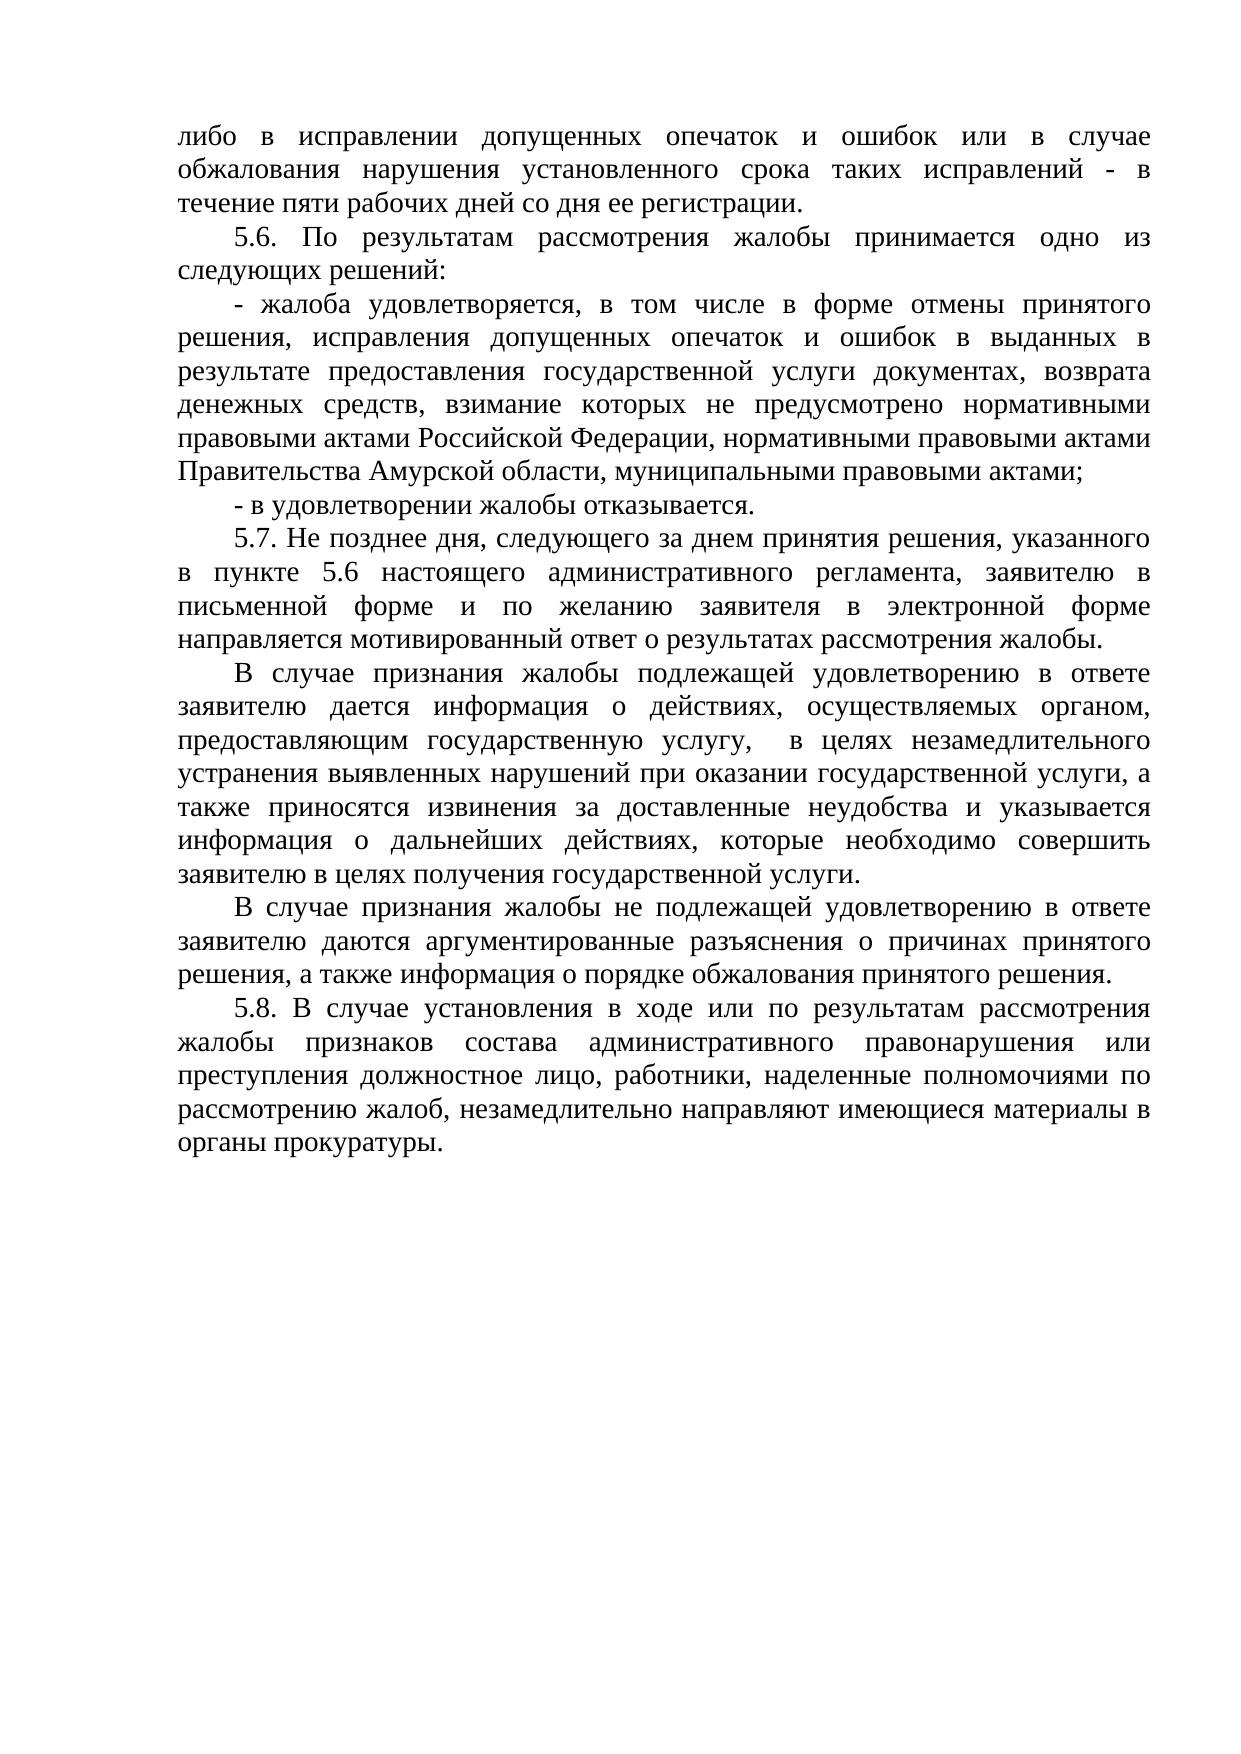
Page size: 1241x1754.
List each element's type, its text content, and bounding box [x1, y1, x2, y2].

text В случае признания жалобы не подлежащей удовлетворению в ответе заявителю даются аргументированные разъяснения о причинах принятого решения, а также информация о порядке обжалования принятого решения. [177, 889, 1152, 990]
text - в удовлетворении жалобы отказывается. [177, 487, 1152, 521]
text 5.8. В случае установления в ходе или по результатам рассмотрения жалобы признаков состава административного правонарушения или преступления должностное лицо, работники, наделенные полномочиями по рассмотрению жалоб, незамедлительно направляют имеющиеся материалы в органы прокуратуры. [177, 990, 1152, 1158]
text 5.7. Не позднее дня, следующего за днем принятия решения, указанного в пункте 5.6 настоящего административного регламента, заявителю в письменной форме и по желанию заявителя в электронной форме направляется мотивированный ответ о результатах рассмотрения жалобы. [177, 521, 1152, 655]
text 5.6. По результатам рассмотрения жалобы принимается одно из следующих решений: [177, 219, 1152, 286]
text - жалоба удовлетворяется, в том числе в форме отмены принятого решения, исправления допущенных опечаток и ошибок в выданных в результате предоставления государственной услуги документах, возврата денежных средств, взимание которых не предусмотрено нормативными правовыми актами Российской Федерации, нормативными правовыми актами Правительства Амурской области, муниципальными правовыми актами; [177, 286, 1152, 487]
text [177, 118, 1152, 219]
text В случае признания жалобы подлежащей удовлетворению в ответе заявителю дается информация о действиях, осуществляемых органом, предоставляющим государственную услугу, в целях незамедлительного устранения выявленных нарушений при оказании государственной услуги, а также приносятся извинения за доставленные неудобства и указывается информация о дальнейших действиях, которые необходимо совершить заявителю в целях получения государственной услуги. [177, 655, 1152, 889]
